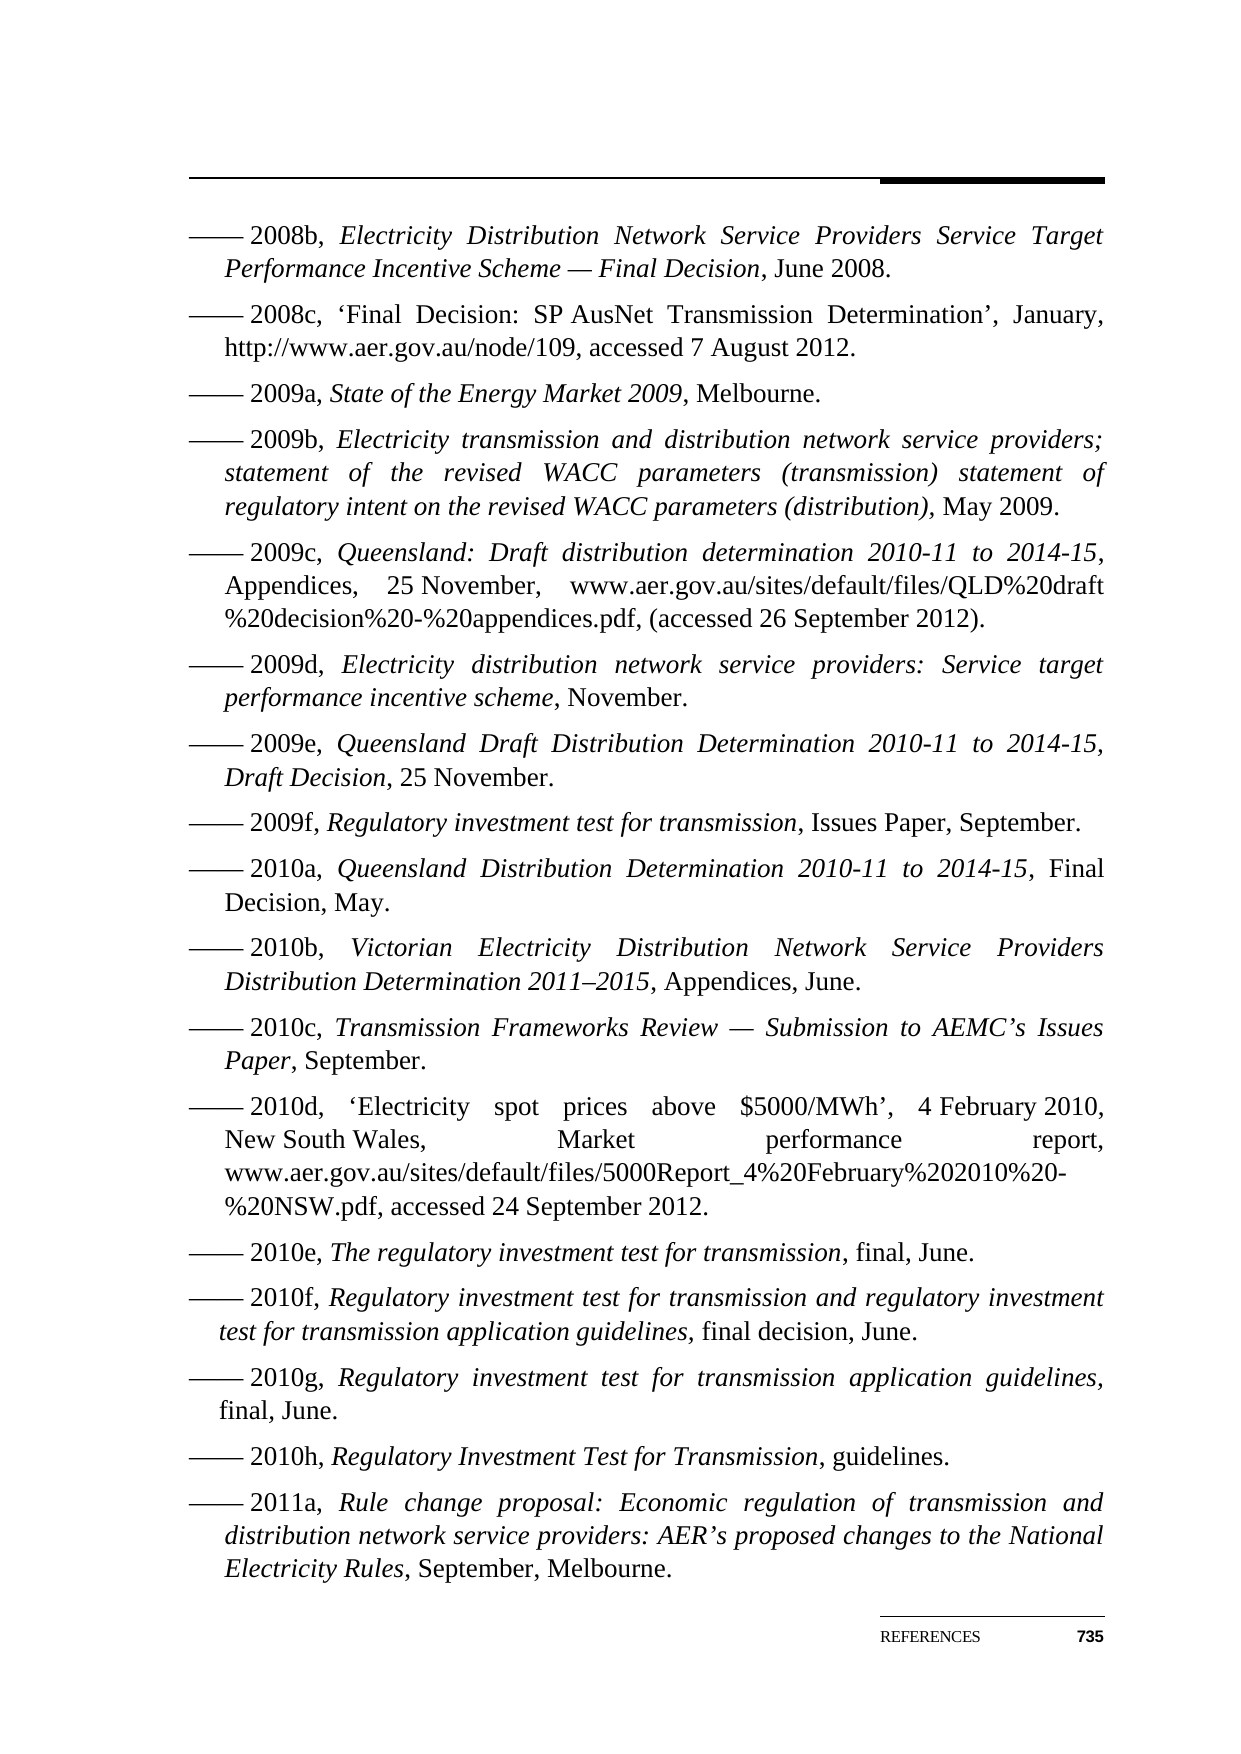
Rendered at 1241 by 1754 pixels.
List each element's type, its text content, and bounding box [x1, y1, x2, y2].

text —— 2008b, Electricity Distribution Network Service Providers Service Target Performance Incentive Scheme — Final Decision, June 2008. [189, 217, 1104, 283]
text —— 2010b, Victorian Electricity Distribution Network Service Providers Distribution Determination 2011–2015, Appendices, June. [189, 929, 1104, 996]
text —— 2010c, Transmission Frameworks Review — Submission to AEMC’s Issues Paper, September. [189, 1008, 1104, 1075]
text —— 2009c, Queensland: Draft distribution determination 2010-11 to 2014-15, Appendices, 25 November, www.aer.gov.au/sites/default/files/QLD%20draft%20decision%20-%20appendices.pdf, (accessed 26 September 2012). [189, 533, 1104, 633]
text —— 2010a, Queensland Distribution Determination 2010-11 to 2014-15, Final Decision, May. [189, 850, 1104, 917]
text —— 2011a, Rule change proposal: Economic regulation of transmission and distribution network service providers: AER’s proposed changes to the National Electricity Rules, September, Melbourne. [189, 1483, 1104, 1583]
text —— 2009e, Queensland Draft Distribution Determination 2010-11 to 2014-15, Draft Decision, 25 November. [189, 725, 1104, 792]
text —— 2009a, State of the Energy Market 2009, Melbourne. [189, 375, 1104, 408]
text —— 2010h, Regulatory Investment Test for Transmission, guidelines. [189, 1438, 1104, 1471]
text —— 2009b, Electricity transmission and distribution network service providers; statement of the revised WACC parameters (transmission) statement of regulatory intent on the revised WACC parameters (distribution), May 2009. [189, 421, 1104, 521]
text —— 2009d, Electricity distribution network service providers: Service target performance incentive scheme, November. [189, 646, 1104, 713]
text —— 2010e, The regulatory investment test for transmission, final, June. [189, 1233, 1104, 1267]
text —— 2010g, Regulatory investment test for transmission application guidelines, final, June. [189, 1358, 1104, 1425]
text —— 2010f, Regulatory investment test for transmission and regulatory investment test for transmission application guidelines, final decision, June. [189, 1279, 1104, 1346]
text —— 2009f, Regulatory investment test for transmission, Issues Paper, September. [189, 804, 1104, 838]
text —— 2008c, ‘Final Decision: SP AusNet Transmission Determination’, January, http://www.aer.gov.au/node/109, accessed 7 August 2012. [189, 296, 1104, 363]
text —— 2010d, ‘Electricity spot prices above $5000/MWh’, 4 February 2010, New South Wales, Market performance report, www.aer.gov.au/sites/default/files/5000Report_4%20February%202010%20-%20NSW.pdf, accessed 24 September 2012. [189, 1088, 1104, 1221]
